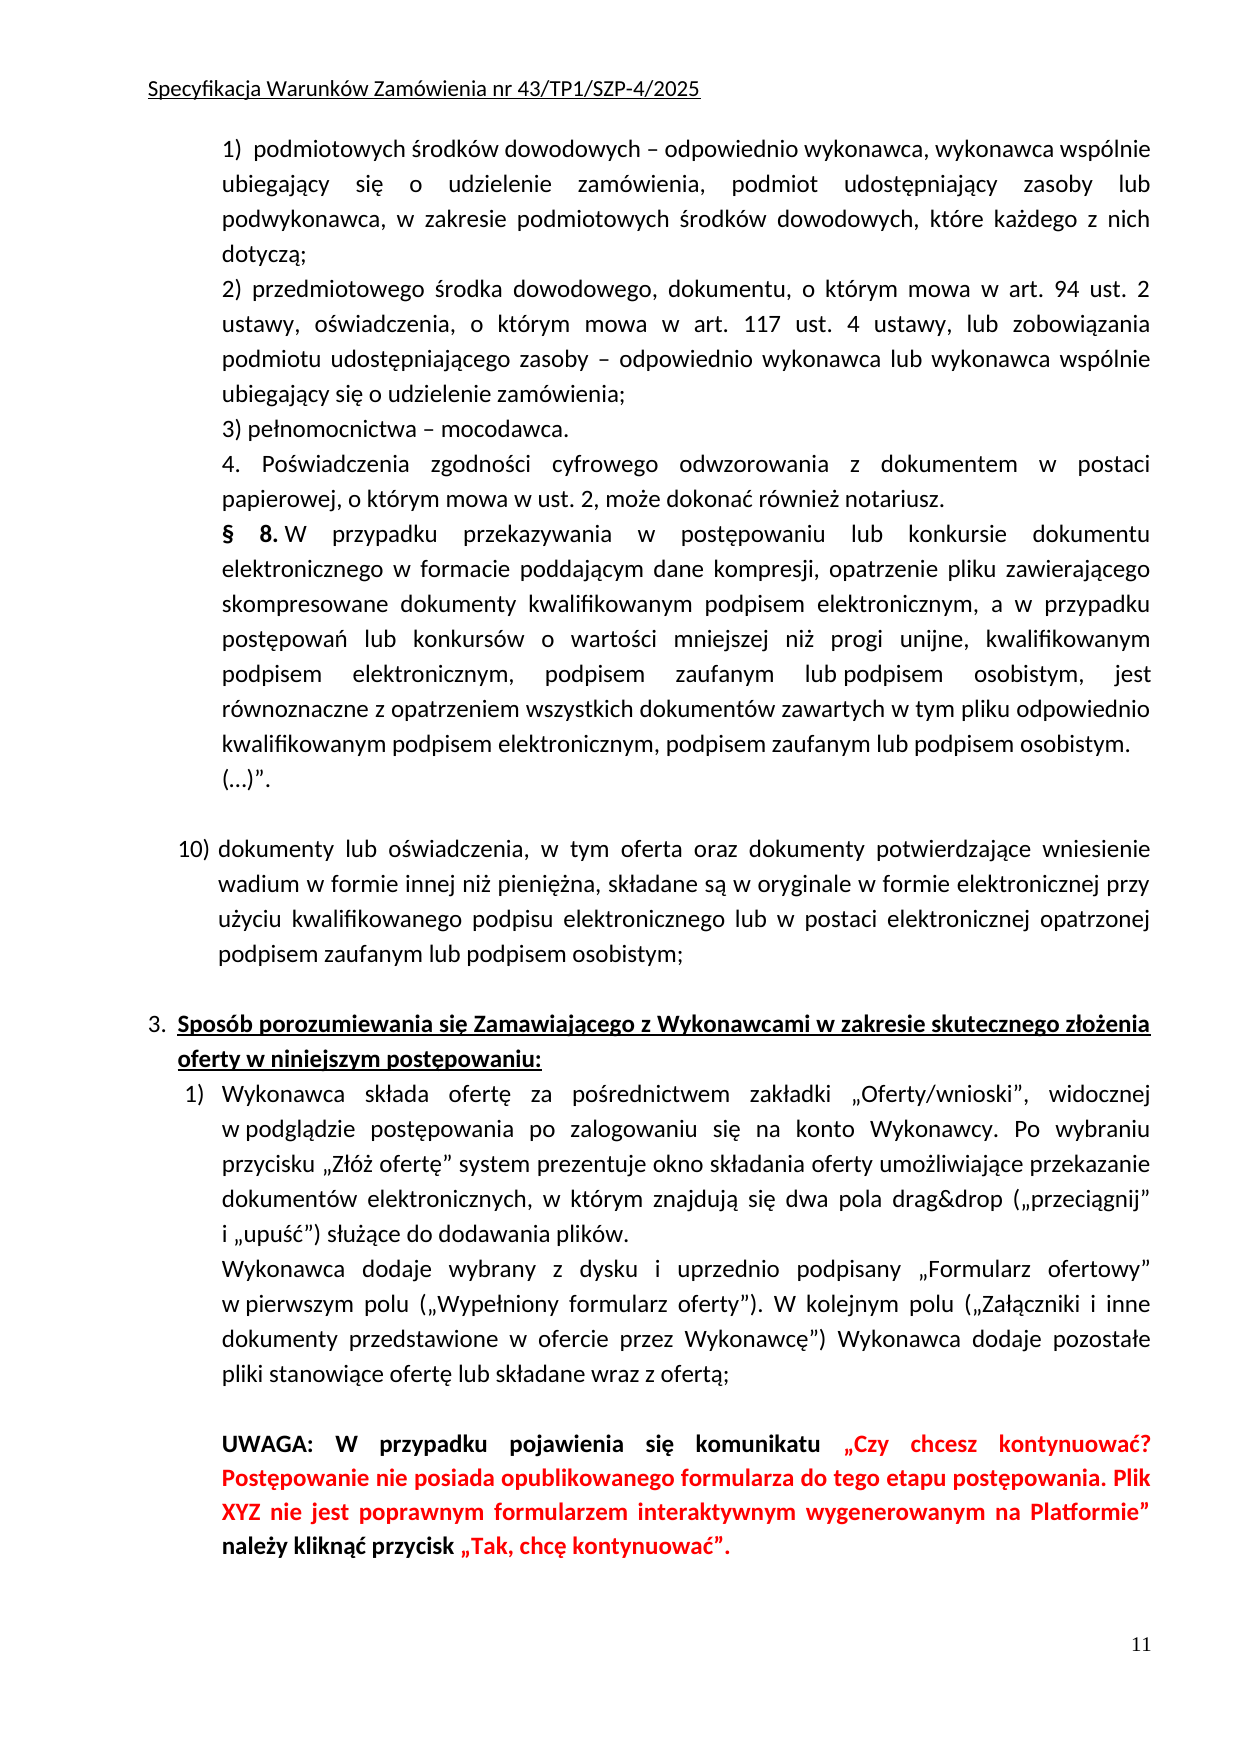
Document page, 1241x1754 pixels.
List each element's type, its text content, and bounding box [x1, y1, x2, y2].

text 1) podmiotowych środków dowodowych – odpowiednio wykonawca, wykonawca wspólnie ubiegający się o udzielenie zamówienia, podmiot udostępniający zasoby lub podwykonawca, w zakresie podmiotowych środków dowodowych, które każdego z nich dotyczą; [222, 133, 1152, 268]
text UWAGA: W przypadku pojawienia się komunikatu „Czy chcesz kontynuować? Postępowanie nie posiada opublikowanego formularza do tego etapu postępowania. Plik XYZ nie jest poprawnym formularzem interaktywnym wygenerowanym na Platformie” należy kliknąć przycisk „Tak, chcę kontynuować”. [222, 1428, 1152, 1561]
text 4. Poświadczenia zgodności cyfrowego odwzorowania z dokumentem w postaci papierowej, o którym mowa w ust. 2, może dokonać również notariusz. [222, 448, 1152, 513]
list Wykonawca składa ofertę za pośrednictwem zakładki „Oferty/wnioski”, widocznej w podglądzie postępowania po zalogowaniu się na konto Wykonawcy. Po wybraniu przycisku „Złóż ofertę” system prezentuje okno składania oferty umożliwiające przekazanie dokumentów elektronicznych, w którym znajdują się dwa pola drag&drop („przeciągnij” i „upuść”) służące do dodawania plików. [184, 1078, 1152, 1248]
list Sposób porozumiewania się Zamawiającego z Wykonawcami w zakresie skutecznego złożenia oferty w niniejszym postępowaniu: [148, 1008, 1152, 1073]
text (…)”. [222, 763, 1152, 793]
list Wykonawca dodaje wybrany z dysku i uprzednio podpisany „Formularz ofertowy” w pierwszym polu („Wypełniony formularz oferty”). W kolejnym polu („Załączniki i inne dokumenty przedstawione w ofercie przez Wykonawcę”) Wykonawca dodaje pozostałe pliki stanowiące ofertę lub składane wraz z ofertą; [222, 1253, 1152, 1388]
text 3) pełnomocnictwa – mocodawca. [222, 413, 1152, 443]
text § 8. W przypadku przekazywania w postępowaniu lub konkursie dokumentu elektronicznego w formacie poddającym dane kompresji, opatrzenie pliku zawierającego skompresowane dokumenty kwalifikowanym podpisem elektronicznym, a w przypadku postępowań lub konkursów o wartości mniejszej niż progi unijne, kwalifikowanym podpisem elektronicznym, podpisem zaufanym lub podpisem osobistym, jest równoznaczne z opatrzeniem wszystkich dokumentów zawartych w tym pliku odpowiednio kwalifikowanym podpisem elektronicznym, podpisem zaufanym lub podpisem osobistym. [222, 518, 1152, 758]
text 2) przedmiotowego środka dowodowego, dokumentu, o którym mowa w art. 94 ust. 2 ustawy, oświadczenia, o którym mowa w art. 117 ust. 4 ustawy, lub zobowiązania podmiotu udostępniającego zasoby – odpowiednio wykonawca lub wykonawca wspólnie ubiegający się o udzielenie zamówienia; [222, 273, 1152, 408]
list dokumenty lub oświadczenia, w tym oferta oraz dokumenty potwierdzające wniesienie wadium w formie innej niż pieniężna, składane są w oryginale w formie elektronicznej przy użyciu kwalifikowanego podpisu elektronicznego lub w postaci elektronicznej opatrzonej podpisem zaufanym lub podpisem osobistym; [177, 833, 1152, 968]
